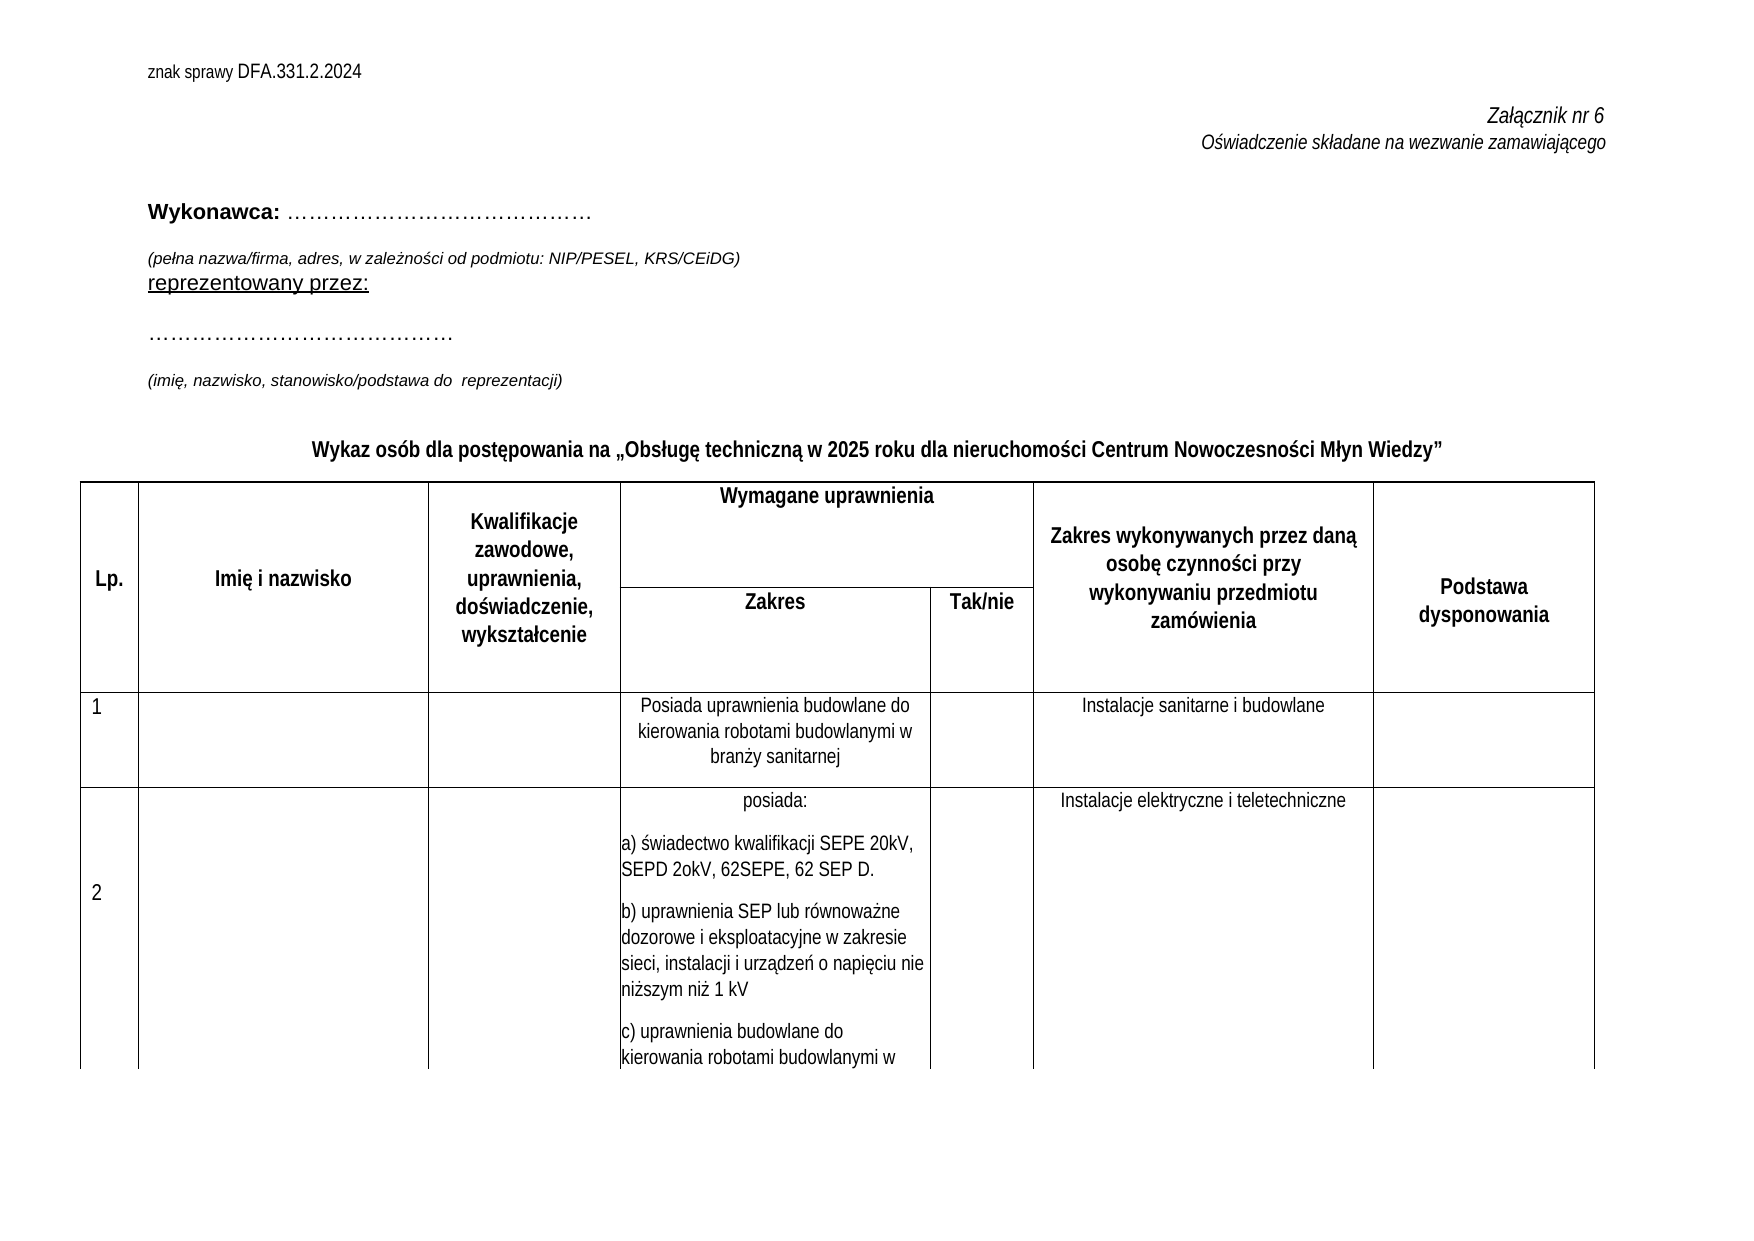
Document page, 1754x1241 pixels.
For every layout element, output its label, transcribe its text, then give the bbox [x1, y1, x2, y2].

table_cell [931, 788, 1033, 1069]
table_cell 2 [81, 788, 138, 1069]
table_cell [621, 788, 930, 1069]
table_header Imię i nazwisko [139, 483, 428, 692]
table_cell [139, 788, 428, 1069]
table_header Wymagane uprawnienia [621, 483, 1033, 587]
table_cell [1034, 788, 1373, 1069]
table_header Kwalifikacje zawodowe, uprawnienia, doświadczenie, wykształcenie [429, 483, 620, 692]
table_header Lp. [81, 483, 138, 692]
table_cell [1374, 788, 1594, 1069]
table_cell Posiada uprawnienia budowlane do kierowania robotami budowlanymi w branży sanitarnej [621, 693, 930, 787]
table_cell [429, 693, 620, 787]
table_cell [1374, 693, 1594, 787]
table_cell 1 [81, 693, 138, 787]
table_cell [429, 788, 620, 1069]
table_cell [139, 693, 428, 787]
table_cell Tak/nie [931, 588, 1033, 692]
table_header Podstawa dysponowania [1374, 483, 1594, 692]
table_header Zakres wykonywanych przez daną osobę czynności przy wykonywaniu przedmiotu zamówienia [1034, 483, 1373, 692]
table_cell Zakres [621, 588, 930, 692]
table_cell Instalacje sanitarne i budowlane [1034, 693, 1373, 787]
text …………………………………… [148, 320, 986, 345]
text (pełna nazwa/firma, adres, w zależności od podmiotu: NIP/PESEL, KRS/CEiDG) [148, 249, 1311, 268]
text Wykonawca: …………………………………… [148, 199, 1606, 224]
text Wykaz osób dla postępowania na „Obsługę techniczną w 2025 roku dla nieruchomości Centrum Nowoczesności Młyn Wiedzy” [148, 436, 1606, 463]
text reprezentowany przez: [148, 270, 1606, 295]
text (imię, nazwisko, stanowisko/podstawa do reprezentacji) [148, 371, 1149, 390]
table_cell [931, 693, 1033, 787]
